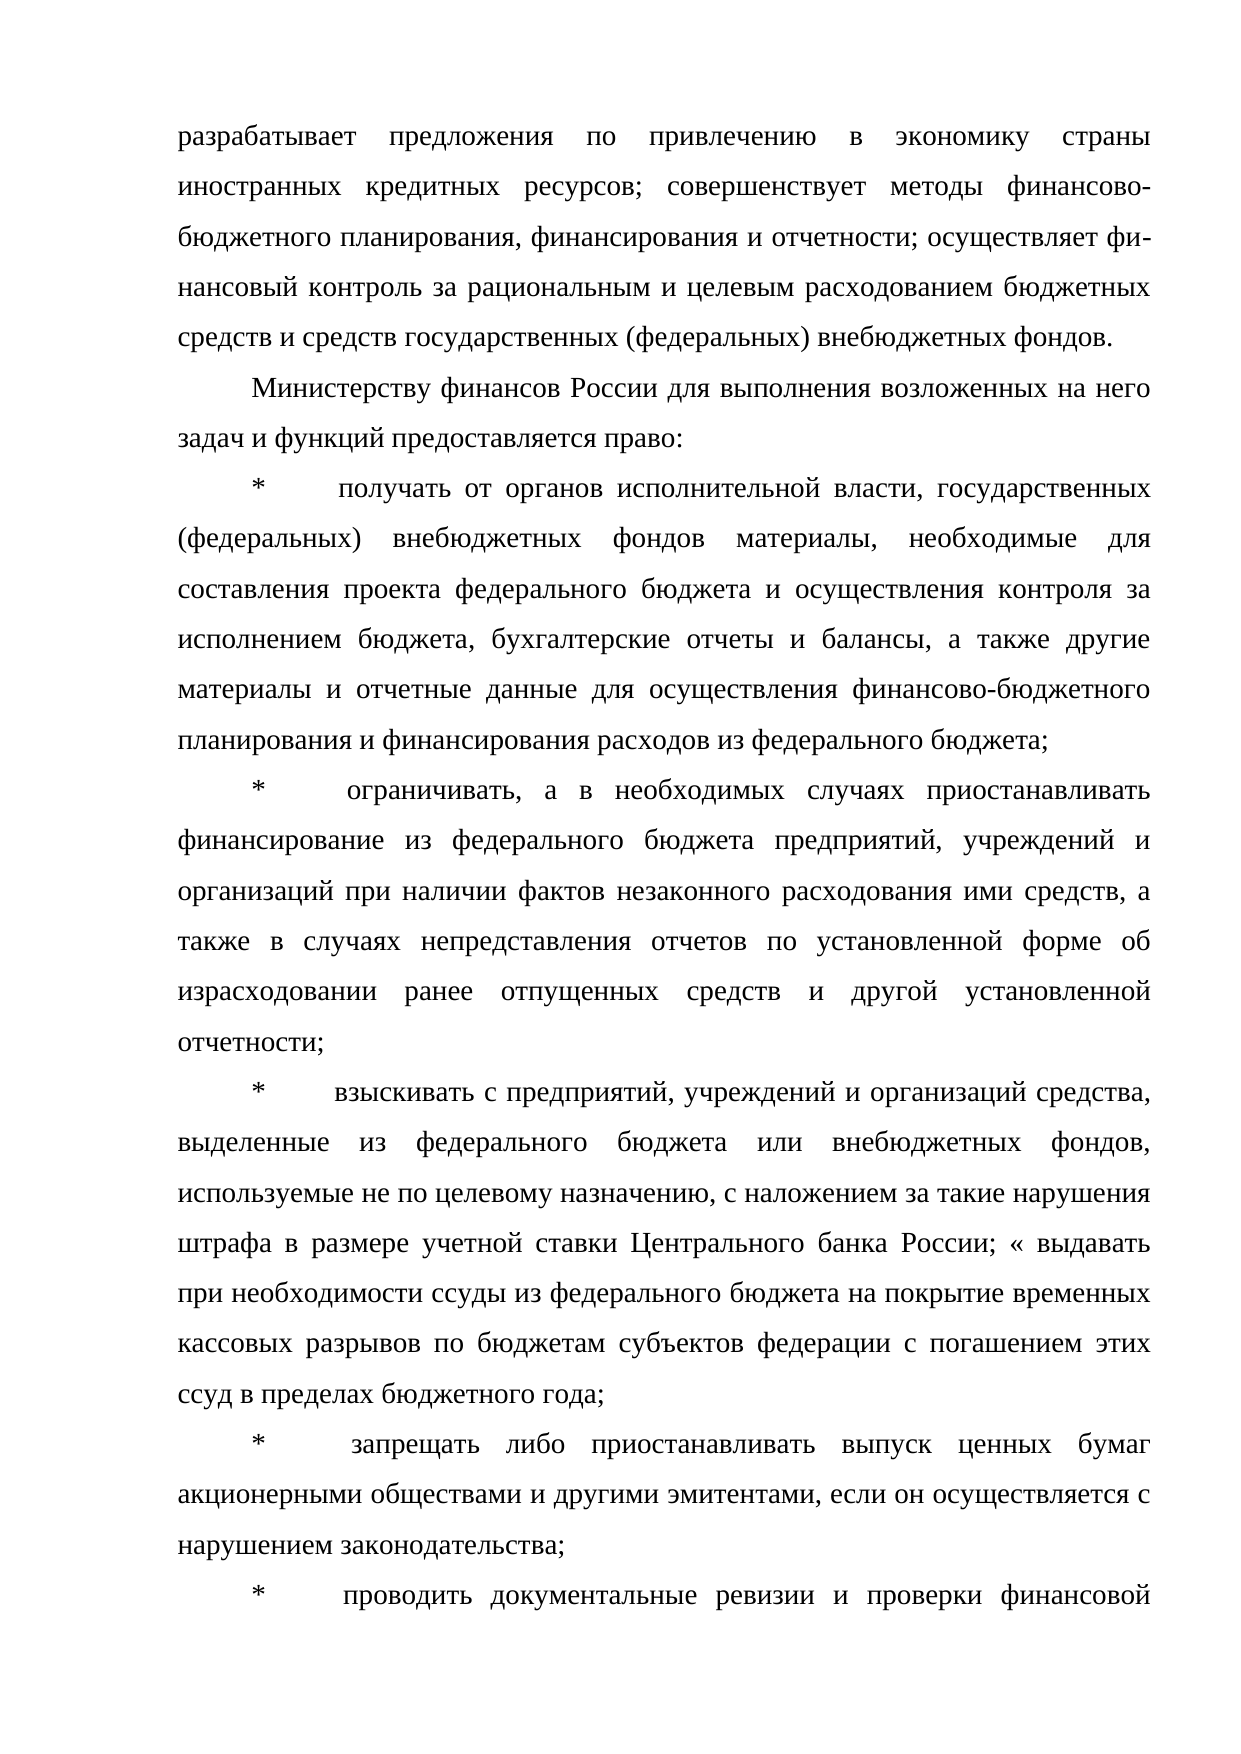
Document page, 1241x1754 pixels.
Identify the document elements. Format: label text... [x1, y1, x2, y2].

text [177, 118, 1152, 353]
list взыскивать с предприятий, учреждений и организаций средства, выделенные из федерального бюджета или внебюджетных фондов, используемые не по целевому назначению, с наложением за такие нарушения штрафа в размере учетной ставки Центрального банка России; « выдавать при необходимости ссуды из федерального бюджета на покрытие временных кассовых разрывов по бюджетам субъектов федерации с погашением этих ссуд в пределах бюджетного года; [177, 1074, 1152, 1409]
list получать от органов исполнительной власти, государственных (федеральных) внебюджетных фондов материалы, необходимые для составления проекта федерального бюджета и осуществления контроля за исполнением бюджета, бухгалтерские отчеты и балансы, а также другие материалы и отчетные данные для осуществления финансово-бюджетного планирования и финансирования расходов из федерального бюджета; [177, 470, 1152, 755]
list запрещать либо приостанавливать выпуск ценных бумаг акционерными обществами и другими эмитентами, если он осуществляется с нарушением законодательства; [177, 1426, 1152, 1560]
list ограничивать, а в необходимых случаях приостанавливать финансирование из федерального бюджета предприятий, учреждений и организаций при наличии фактов незаконного расходования ими средств, а также в случаях непредставления отчетов по установленной форме об израсходовании ранее отпущенных средств и другой установленной отчетности; [177, 772, 1152, 1057]
text Министерству финансов России для выполнения возложенных на него задач и функций предоставляется право: [177, 370, 1152, 453]
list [177, 1577, 1152, 1611]
